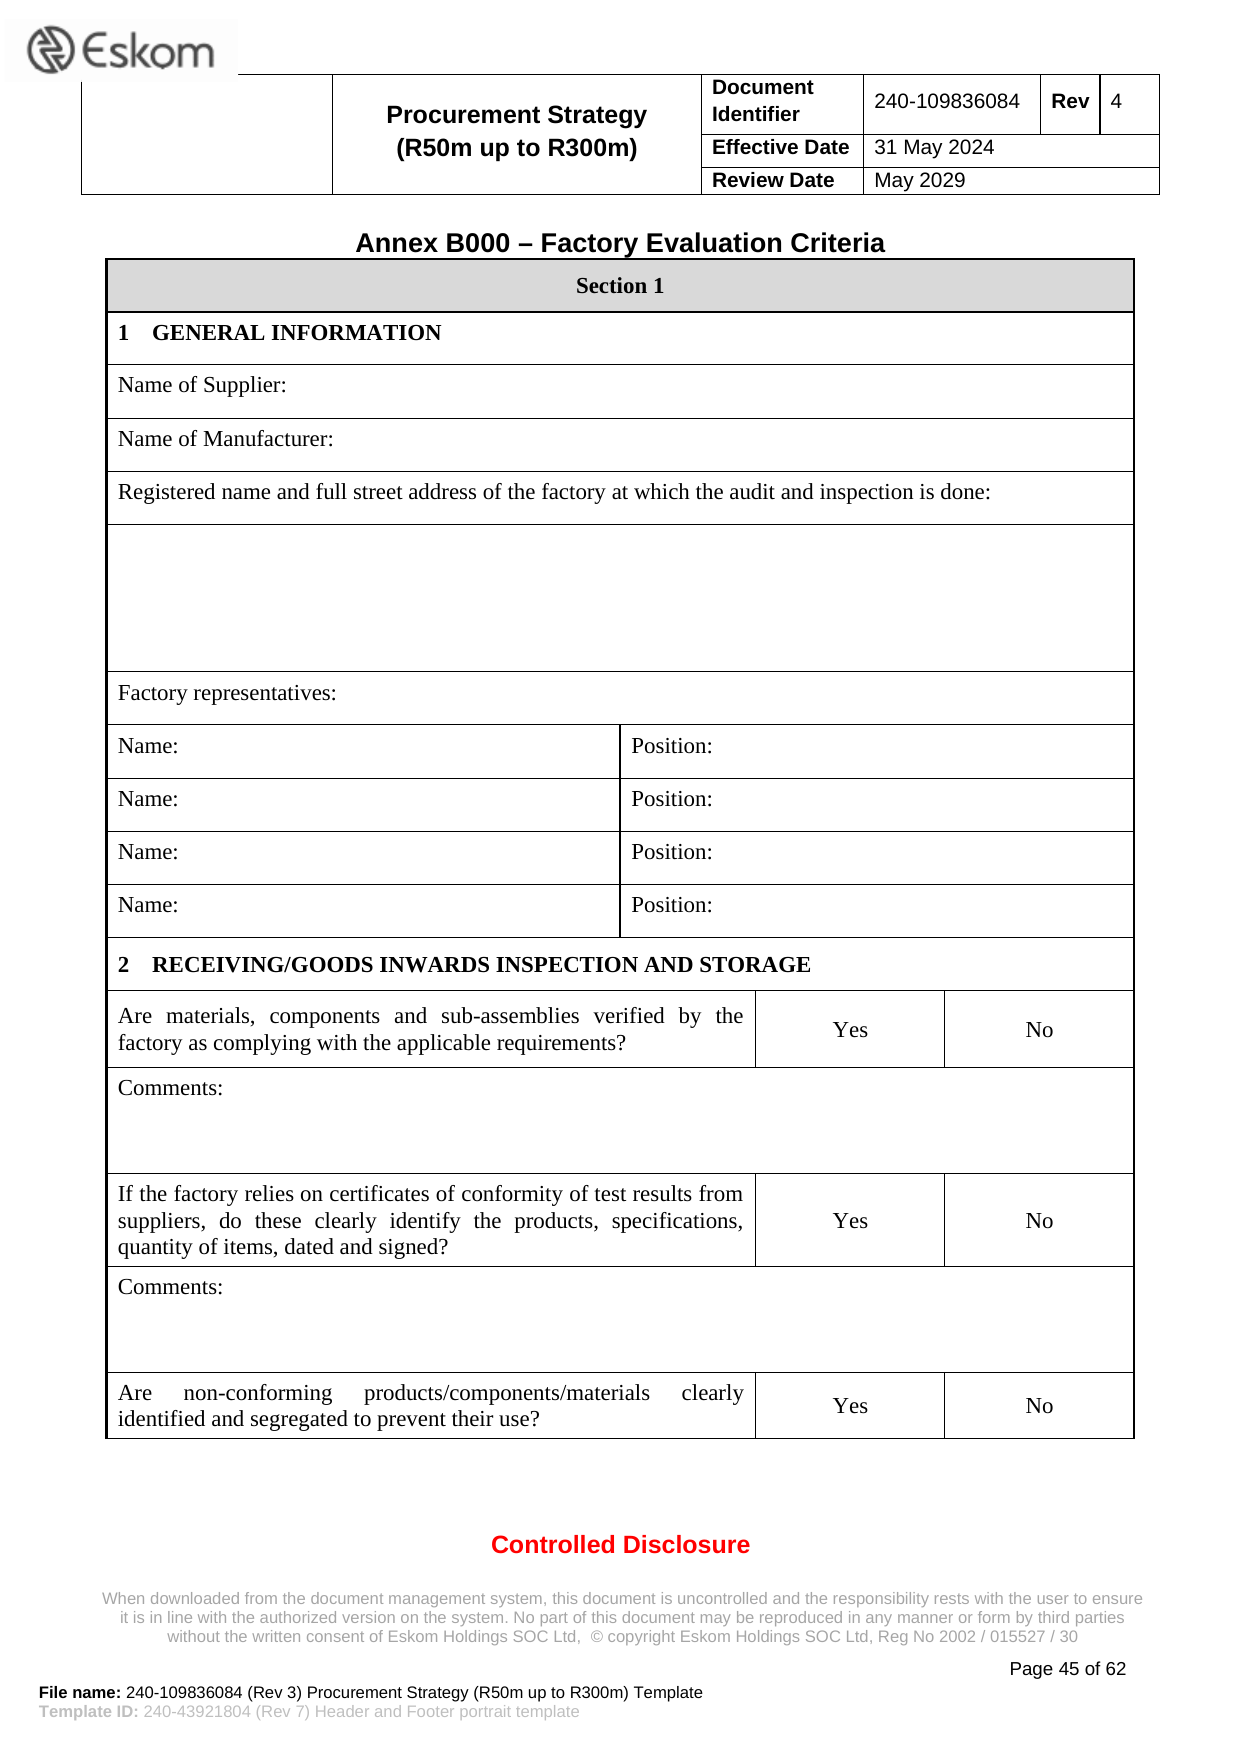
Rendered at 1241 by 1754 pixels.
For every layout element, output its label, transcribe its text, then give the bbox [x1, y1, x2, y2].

table_cell Are materials, components and sub-assemblies verified by the factory as complying with the applicable requirements? [108, 991, 755, 1067]
table_cell Yes [756, 1174, 944, 1266]
table_cell No [945, 1174, 1133, 1266]
table_cell No [945, 1373, 1133, 1438]
table_cell Name: [108, 832, 619, 884]
table_cell Position: [621, 779, 1133, 831]
text – Factory Evaluation Criteria [112, 227, 1128, 258]
table_cell Yes [756, 991, 944, 1067]
table_cell Yes [756, 1373, 944, 1438]
table_cell If the factory relies on certificates of conformity of test results from suppliers, do these clearly identify the products, specifications, quantity of items, dated and signed? [108, 1174, 755, 1266]
table_cell Name of Supplier: [108, 365, 1133, 417]
table_cell Name: [108, 885, 619, 937]
table_header Section 1 [108, 260, 1133, 311]
table_cell 2 RECEIVING/GOODS INWARDS INSPECTION AND STORAGE [108, 938, 1133, 990]
table_cell Name of Manufacturer: [108, 419, 1133, 471]
table_cell Name: [108, 779, 619, 831]
table_cell Position: [621, 832, 1133, 884]
table_cell Name: [108, 725, 619, 777]
table_cell Factory representatives: [108, 672, 1133, 724]
table_cell Comments: [108, 1068, 1133, 1173]
table_cell Position: [621, 725, 1133, 777]
table_cell 1 GENERAL INFORMATION [108, 313, 1133, 364]
table_cell No [945, 991, 1133, 1067]
table_cell Comments: [108, 1267, 1133, 1372]
table_cell Position: [621, 885, 1133, 937]
table_cell Are non-conforming products/components/materials clearly identified and segregated to prevent their use? [108, 1373, 755, 1438]
table_cell Registered name and full street address of the factory at which the audit and inspection is done: [108, 472, 1133, 524]
table_cell [108, 525, 1133, 671]
